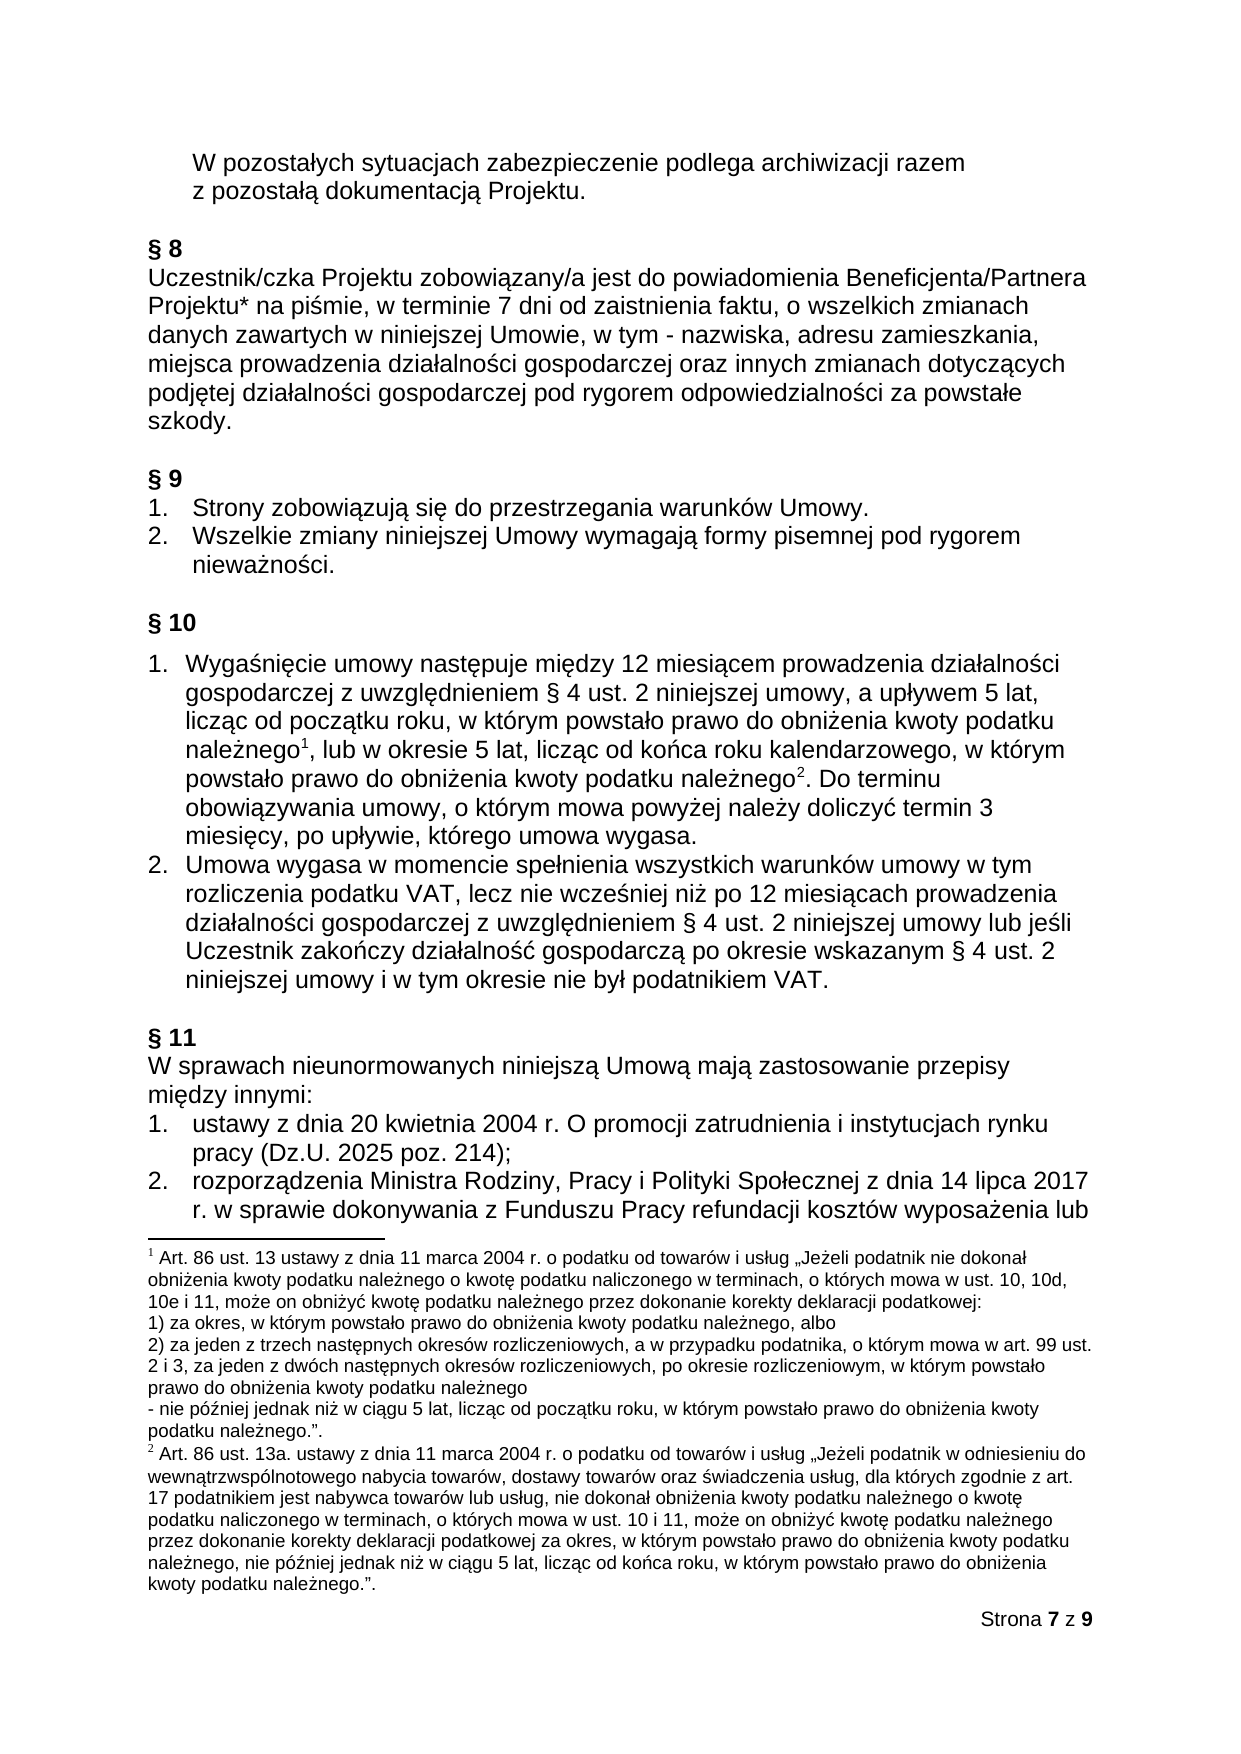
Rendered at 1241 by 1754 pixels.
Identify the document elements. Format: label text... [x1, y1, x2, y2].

list rozporządzenia Ministra Rodziny, Pracy i Polityki Społecznej z dnia 14 lipca 2017 r. w sprawie dokonywania z Funduszu Pracy refundacji kosztów wyposażenia lub doposażenia stanowiska pracy oraz przyznawania środków na podjęcie działalności gospodarczej (Dz.U. 2022 poz. 243 z późn. zm.); [148, 1166, 1093, 1224]
list Strony zobowiązują się do przestrzegania warunków Umowy. [148, 493, 1093, 521]
list Umowa wygasa w momencie spełnienia wszystkich warunków umowy w tym rozliczenia podatku VAT, lecz nie wcześniej niż po 12 miesiącach prowadzenia działalności gospodarczej z uwzględnieniem § 4 ust. 2 niniejszej umowy lub jeśli Uczestnik zakończy działalność gospodarczą po okresie wskazanym § 4 ust. 2 niniejszej umowy i w tym okresie nie był podatnikiem VAT. [148, 850, 1093, 994]
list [148, 148, 1093, 205]
list ustawy z dnia 20 kwietnia 2004 r. O promocji zatrudnienia i instytucjach rynku pracy (Dz.U. 2025 poz. 214); [148, 1109, 1093, 1166]
text Uczestnik/czka Projektu zobowiązany/a jest do powiadomienia Beneficjenta/Partnera Projektu* na piśmie, w terminie 7 dni od zaistnienia faktu, o wszelkich zmianach danych zawartych w niniejszej Umowie, w tym - nazwiska, adresu zamieszkania, miejsca prowadzenia działalności gospodarczej oraz innych zmianach dotyczących podjętej działalności gospodarczej pod rygorem odpowiedzialności za powstałe szkody. [148, 263, 1093, 435]
text § 8 [148, 234, 1093, 263]
text W sprawach nieunormowanych niniejszą Umową mają zastosowanie przepisy między innymi: [148, 1051, 1093, 1109]
text § 9 [148, 464, 1093, 493]
list Wygaśnięcie umowy następuje między 12 miesiącem prowadzenia działalności gospodarczej z uwzględnieniem § 4 ust. 2 niniejszej umowy, a upływem 5 lat, licząc od początku roku, w którym powstało prawo do obniżenia kwoty podatku należnego, lub w okresie 5 lat, licząc od końca roku kalendarzowego, w którym powstało prawo do obniżenia kwoty podatku należnego. Do terminu obowiązywania umowy, o którym mowa powyżej należy doliczyć termin 3 miesięcy, po upływie, którego umowa wygasa. [148, 649, 1093, 850]
text § 11 [148, 1023, 1093, 1051]
list Wszelkie zmiany niniejszej Umowy wymagają formy pisemnej pod rygorem nieważności. [148, 521, 1093, 579]
text § 10 [148, 608, 1093, 636]
